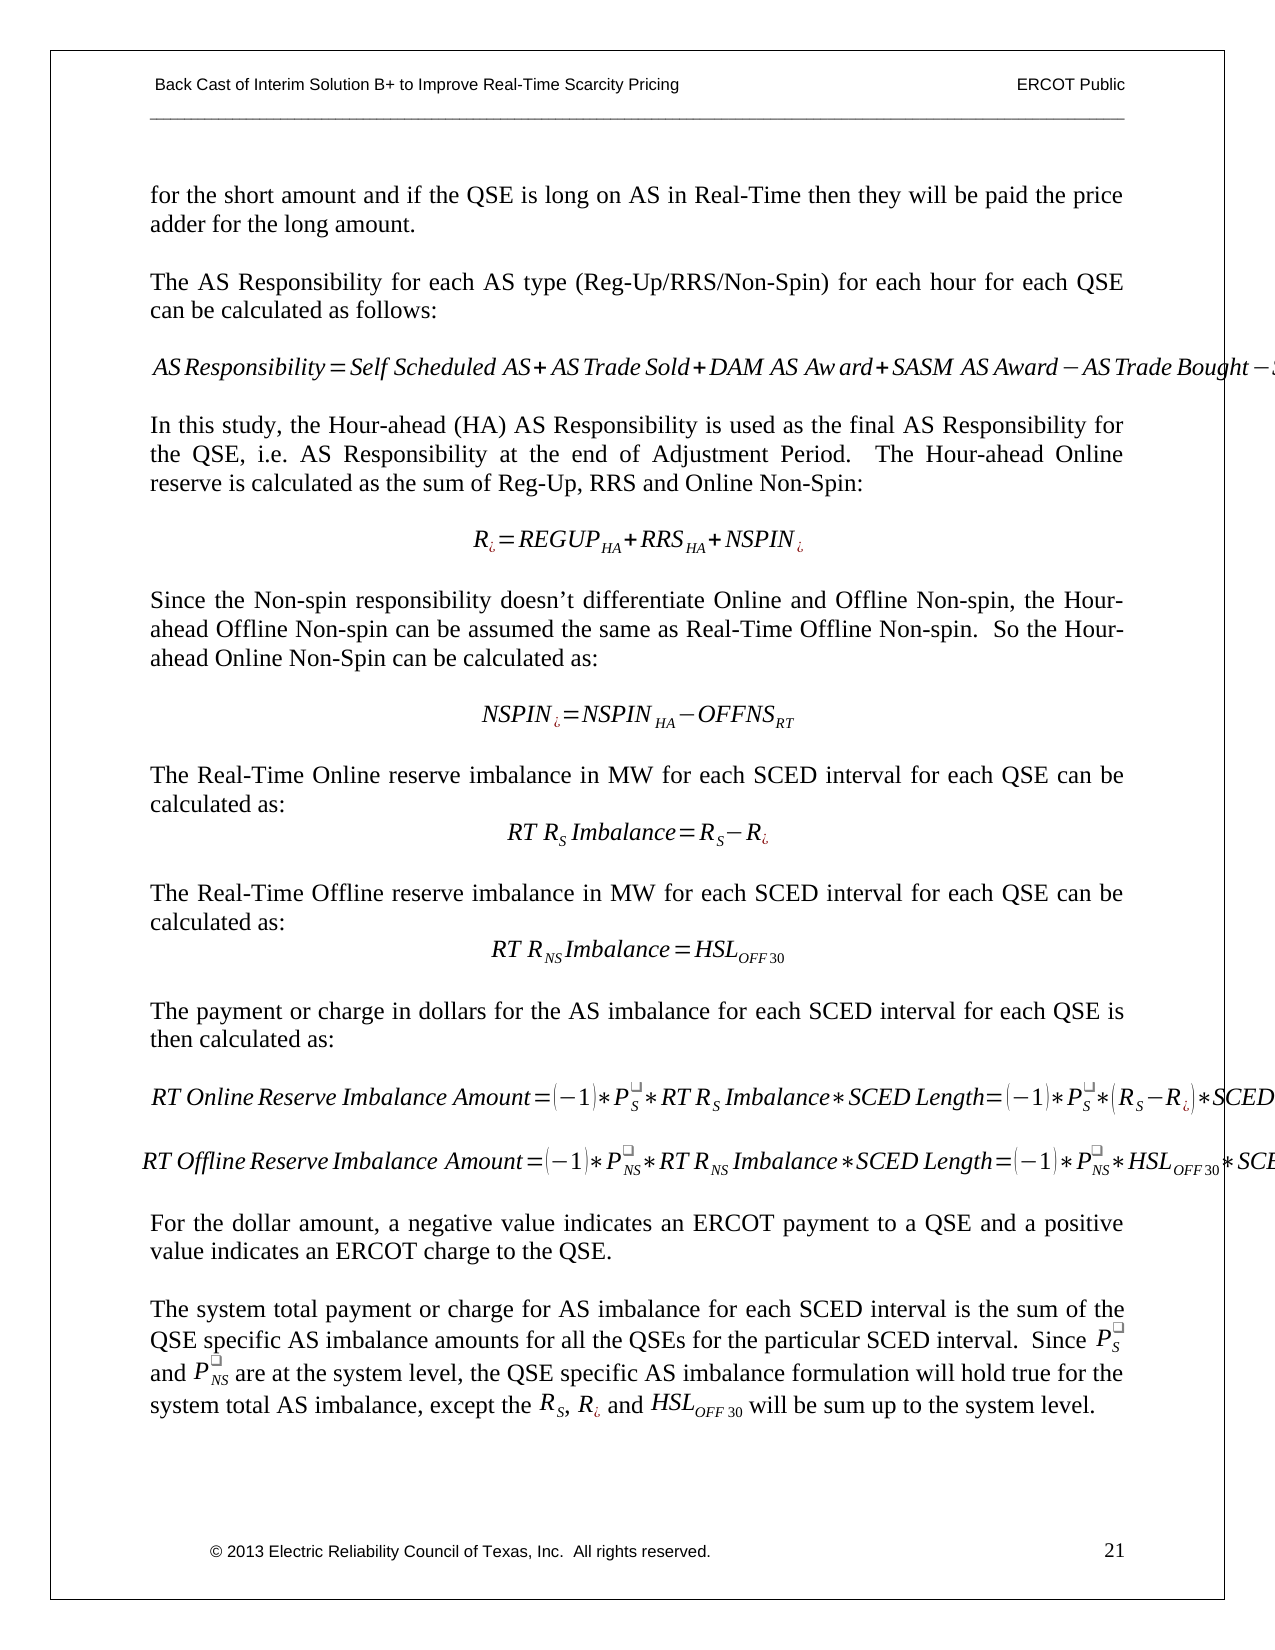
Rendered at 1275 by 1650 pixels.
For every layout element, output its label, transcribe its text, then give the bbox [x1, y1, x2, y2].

text The AS Responsibility for each AS type (Reg-Up/RRS/Non-Spin) for each hour for each QSE can be calculated as follows: [150, 267, 1125, 324]
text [150, 180, 1125, 238]
text In this study, the Hour-ahead (HA) AS Responsibility is used as the final AS Responsibility for the QSE, i.e. AS Responsibility at the end of Adjustment Period. The Hour-ahead Online reserve is calculated as the sum of Reg-Up, RRS and Online Non-Spin: [150, 410, 1125, 497]
text The system total payment or charge for AS imbalance for each SCED interval is the sum of the QSE specific AS imbalance amounts for all the QSEs for the particular SCED interval. Since and are at the system level, the QSE specific AS imbalance formulation will hold true for the system total AS imbalance, except the , and will be sum up to the system level. [150, 1294, 1125, 1420]
text The payment or charge in dollars for the AS imbalance for each SCED interval for each QSE is then calculated as: [150, 996, 1125, 1053]
text Since the Non-spin responsibility doesn’t differentiate Online and Offline Non-spin, the Hour-ahead Offline Non-spin can be assumed the same as Real-Time Offline Non-spin. So the Hour-ahead Online Non-Spin can be calculated as: [150, 586, 1125, 672]
text For the dollar amount, a negative value indicates an ERCOT payment to a QSE and a positive value indicates an ERCOT charge to the QSE. [150, 1208, 1125, 1265]
text The Real-Time Online reserve imbalance in MW for each SCED interval for each QSE can be calculated as: [150, 761, 1125, 818]
text The Real-Time Offline reserve imbalance in MW for each SCED interval for each QSE can be calculated as: [150, 878, 1125, 936]
